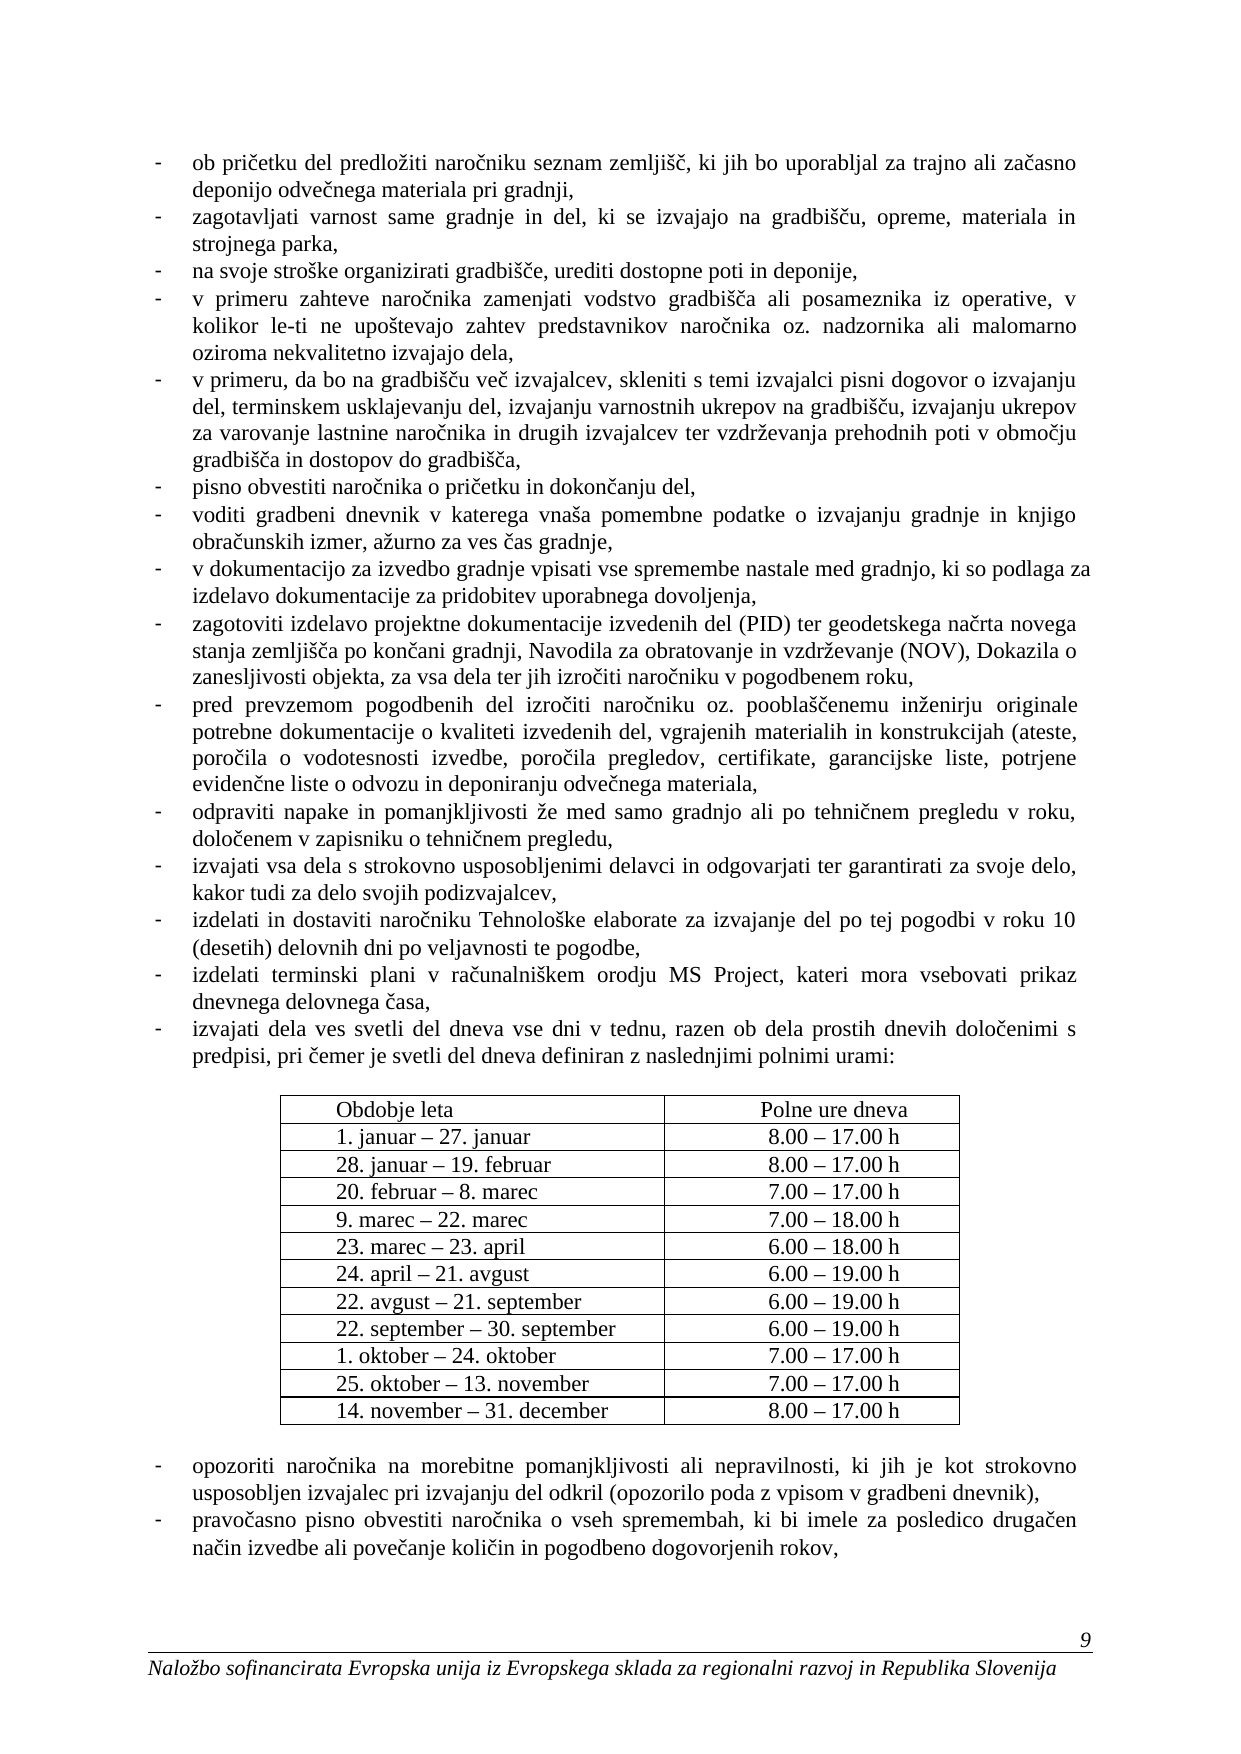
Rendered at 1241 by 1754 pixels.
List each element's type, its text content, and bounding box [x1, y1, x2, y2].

list izdelati in dostaviti naročniku Tehnološke elaborate za izvajanje del po tej pogodbi v roku 10 (desetih) delovnih dni po veljavnosti te pogodbe, [154, 906, 1078, 960]
list v dokumentacijo za izvedbo gradnje vpisati vse spremembe nastale med gradnjo, ki so podlaga za izdelavo dokumentacije za pridobitev uporabnega dovoljenja, [154, 554, 1093, 609]
list izvajati dela ves svetli del dneva vse dni v tednu, razen ob dela prostih dnevih določenimi s predpisi, pri čemer je svetli del dneva definiran z naslednjimi polnimi urami: [154, 1014, 1078, 1069]
list voditi gradbeni dnevnik v katerega vnaša pomembne podatke o izvajanju gradnje in knjigo obračunskih izmer, ažurno za ves čas gradnje, [154, 500, 1078, 554]
table_cell 24. april – 21. avgust [281, 1260, 664, 1287]
table_cell 1. oktober – 24. oktober [281, 1343, 664, 1369]
list v primeru, da bo na gradbišču več izvajalcev, skleniti s temi izvajalci pisni dogovor o izvajanju del, terminskem usklajevanju del, izvajanju varnostnih ukrepov na gradbišču, izvajanju ukrepov za varovanje lastnine naročnika in drugih izvajalcev ter vzdrževanja prehodnih poti v območju gradbišča in dostopov do gradbišča, [154, 365, 1078, 472]
list pred prevzemom pogodbenih del izročiti naročniku oz. pooblaščenemu inženirju originale potrebne dokumentacije o kvaliteti izvedenih del, vgrajenih materialih in konstrukcijah (ateste, poročila o vodotesnosti izvedbe, poročila pregledov, certifikate, garancijske liste, potrjene evidenčne liste o odvozu in deponiranju odvečnega materiala, [154, 690, 1078, 797]
table_cell 22. avgust – 21. september [281, 1288, 664, 1314]
table_cell 6.00 – 19.00 h [665, 1288, 959, 1314]
list odpraviti napake in pomanjkljivosti že med samo gradnjo ali po tehničnem pregledu v roku, določenem v zapisniku o tehničnem pregledu, [154, 797, 1078, 851]
list opozoriti naročnika na morebitne pomanjkljivosti ali nepravilnosti, ki jih je kot strokovno usposobljen izvajalec pri izvajanju del odkril (opozorilo poda z vpisom v gradbeni dnevnik), [154, 1451, 1078, 1506]
table_cell 28. januar – 19. februar [281, 1151, 664, 1177]
table_cell 25. oktober – 13. november [281, 1370, 664, 1396]
list zagotavljati varnost same gradnje in del, ki se izvajajo na gradbišču, opreme, materiala in strojnega parka, [154, 202, 1078, 256]
table_cell 6.00 – 19.00 h [665, 1315, 959, 1342]
list izdelati terminski plani v računalniškem orodju MS Project, kateri mora vsebovati prikaz dnevnega delovnega časa, [154, 960, 1078, 1014]
list zagotoviti izdelavo projektne dokumentacije izvedenih del (PID) ter geodetskega načrta novega stanja zemljišča po končani gradnji, Navodila za obratovanje in vzdrževanje (NOV), Dokazila o zanesljivosti objekta, za vsa dela ter jih izročiti naročniku v pogodbenem roku, [154, 609, 1078, 690]
table_cell 6.00 – 18.00 h [665, 1233, 959, 1259]
table_cell 6.00 – 19.00 h [665, 1260, 959, 1287]
list v primeru zahteve naročnika zamenjati vodstvo gradbišča ali posameznika iz operative, v kolikor le-ti ne upoštevajo zahtev predstavnikov naročnika oz. nadzornika ali malomarno oziroma nekvalitetno izvajajo dela, [154, 284, 1078, 365]
table_cell 7.00 – 17.00 h [665, 1178, 959, 1204]
list pisno obvestiti naročnika o pričetku in dokončanju del, [154, 472, 1078, 500]
table_cell 7.00 – 18.00 h [665, 1206, 959, 1232]
table_cell 8.00 – 17.00 h [665, 1151, 959, 1177]
table_cell 14. november – 31. december [281, 1398, 664, 1424]
table_cell 8.00 – 17.00 h [665, 1124, 959, 1150]
table_cell 7.00 – 17.00 h [665, 1343, 959, 1369]
list izvajati vsa dela s strokovno usposobljenimi delavci in odgovarjati ter garantirati za svoje delo, kakor tudi za delo svojih podizvajalcev, [154, 851, 1078, 906]
table_cell 9. marec – 22. marec [281, 1206, 664, 1232]
table_cell 8.00 – 17.00 h [665, 1398, 959, 1424]
table_cell 1. januar – 27. januar [281, 1124, 664, 1150]
list pravočasno pisno obvestiti naročnika o vseh spremembah, ki bi imele za posledico drugačen način izvedbe ali povečanje količin in pogodbeno dogovorjenih rokov, [154, 1506, 1078, 1560]
table_header Polne ure dneva [665, 1096, 959, 1122]
list ob pričetku del predložiti naročniku seznam zemljišč, ki jih bo uporabljal za trajno ali začasno deponijo odvečnega materiala pri gradnji, [154, 148, 1078, 202]
table_cell 22. september – 30. september [281, 1315, 664, 1342]
list na svoje stroške organizirati gradbišče, urediti dostopne poti in deponije, [154, 256, 1078, 284]
table_cell 23. marec – 23. april [281, 1233, 664, 1259]
table_header Obdobje leta [281, 1096, 664, 1122]
table_cell 7.00 – 17.00 h [665, 1370, 959, 1396]
table_cell 20. februar – 8. marec [281, 1178, 664, 1204]
